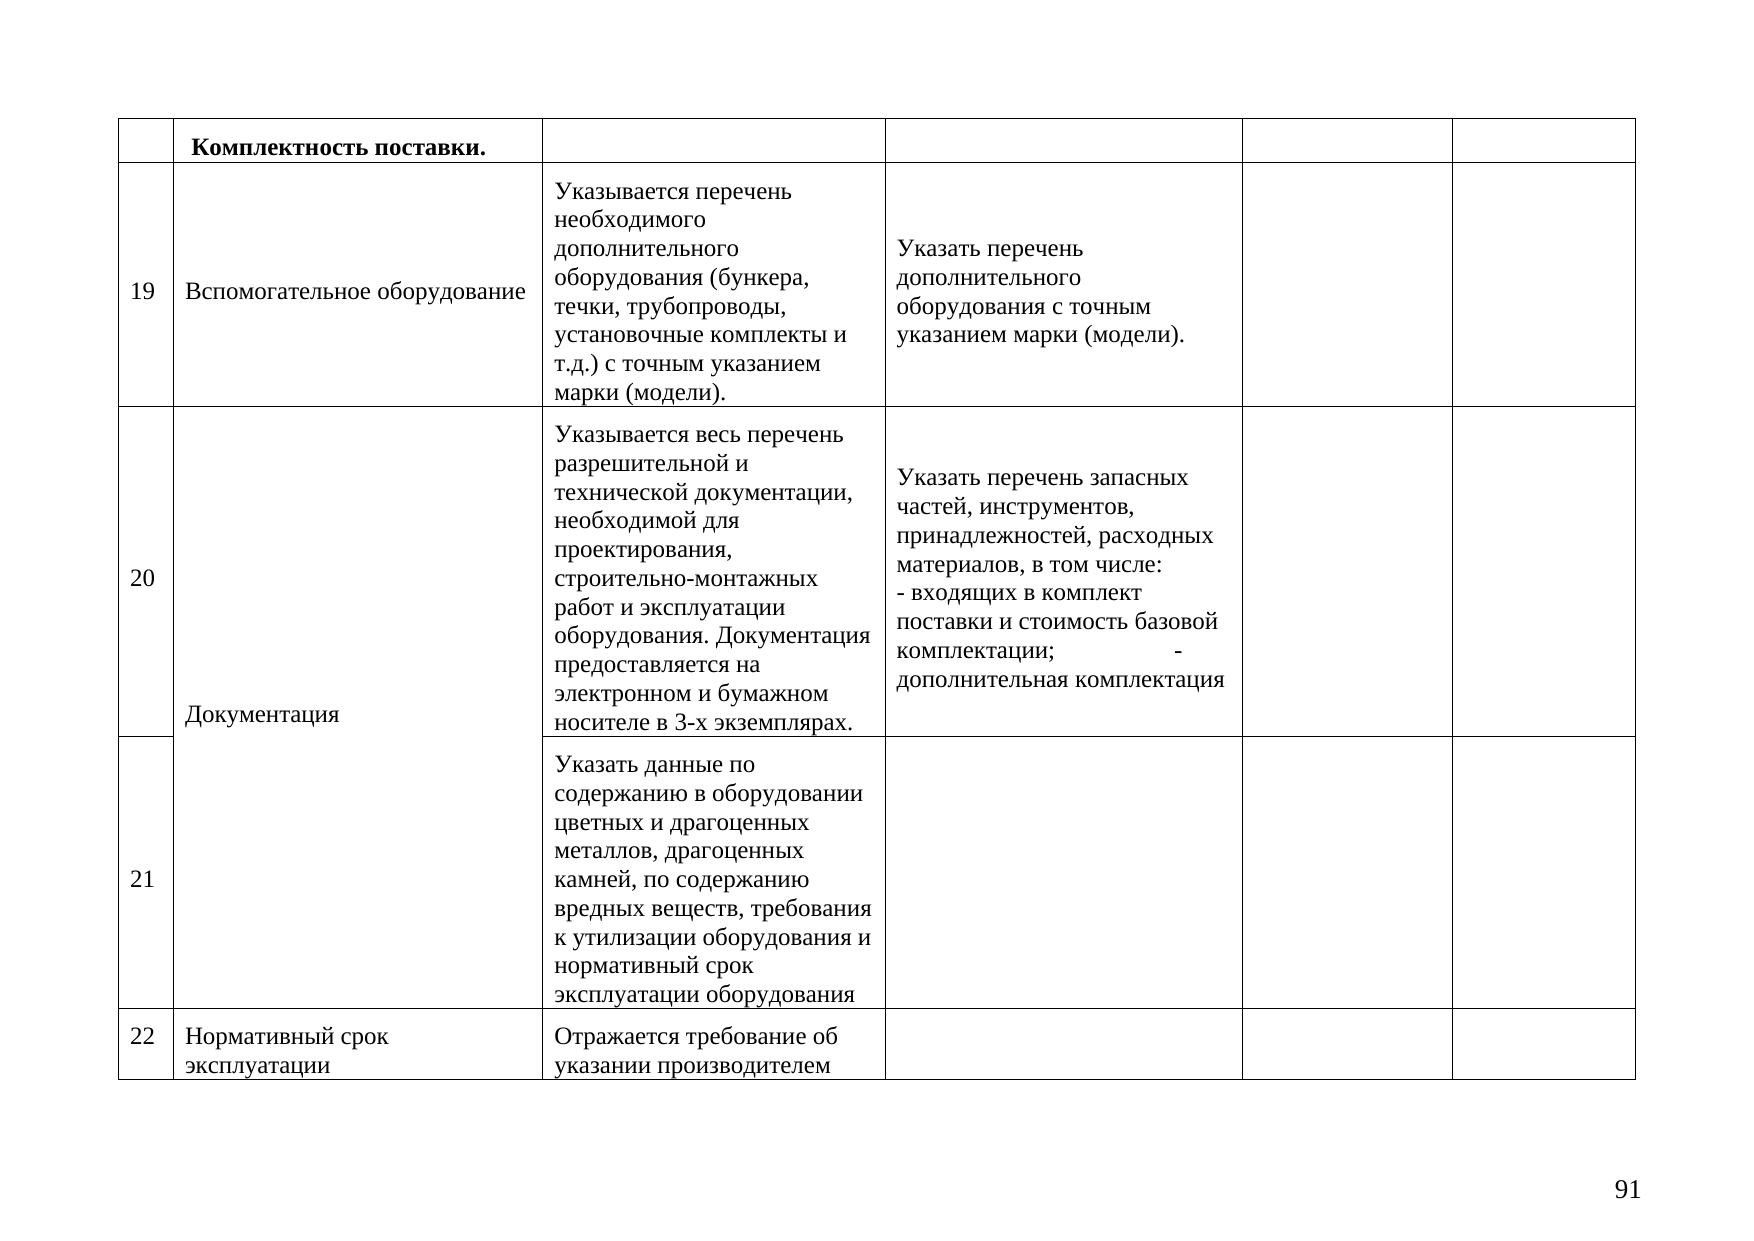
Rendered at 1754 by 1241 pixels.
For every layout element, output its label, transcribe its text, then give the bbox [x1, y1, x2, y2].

table_cell [886, 737, 1242, 1008]
table_cell Указывается весь перечень разрешительной и технической документации, необходимой для проектирования, строительно-монтажных работ и эксплуатации оборудования. Документация предоставляется на электронном и бумажном носителе в 3-х экземплярах. [543, 407, 885, 736]
table_cell [543, 119, 885, 162]
table_cell Вспомогательное оборудование [174, 163, 542, 406]
table_cell Указать перечень дополнительного оборудования с точным указанием марки (модели). [886, 163, 1242, 406]
table_cell Указывается перечень необходимого дополнительного оборудования (бункера, течки, трубопроводы, установочные комплекты и т.д.) с точным указанием марки (модели). [543, 163, 885, 406]
table_cell [1243, 119, 1452, 162]
table_cell [119, 119, 173, 162]
table_cell [1453, 119, 1635, 162]
table_cell 19 [119, 163, 173, 406]
table_cell [1453, 163, 1635, 406]
table_cell [1453, 407, 1635, 736]
table_cell [1453, 737, 1635, 1008]
table_cell [1243, 737, 1452, 1008]
table_cell [886, 1009, 1242, 1079]
table_cell [1243, 1009, 1452, 1079]
table_cell 20 [119, 407, 173, 736]
table_cell Указать перечень запасных частей, инструментов, принадлежностей, расходных материалов, в том числе: - входящих в комплект поставки и стоимость базовой комплектации; - дополнительная комплектация [886, 407, 1242, 736]
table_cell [543, 1009, 885, 1079]
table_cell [174, 1009, 542, 1079]
table_cell [886, 119, 1242, 162]
table_cell [1243, 163, 1452, 406]
table_cell Указать данные по содержанию в оборудовании цветных и драгоценных металлов, драгоценных камней, по содержанию вредных веществ, требования к утилизации оборудования и нормативный срок эксплуатации оборудования [543, 737, 885, 1008]
table_cell [1243, 407, 1452, 736]
table_cell Комплектность поставки. [174, 119, 542, 162]
table_cell 21 [119, 737, 173, 1008]
table_cell Документация [174, 407, 542, 1008]
table_cell [1453, 1009, 1635, 1079]
table_cell 22 [119, 1009, 173, 1079]
